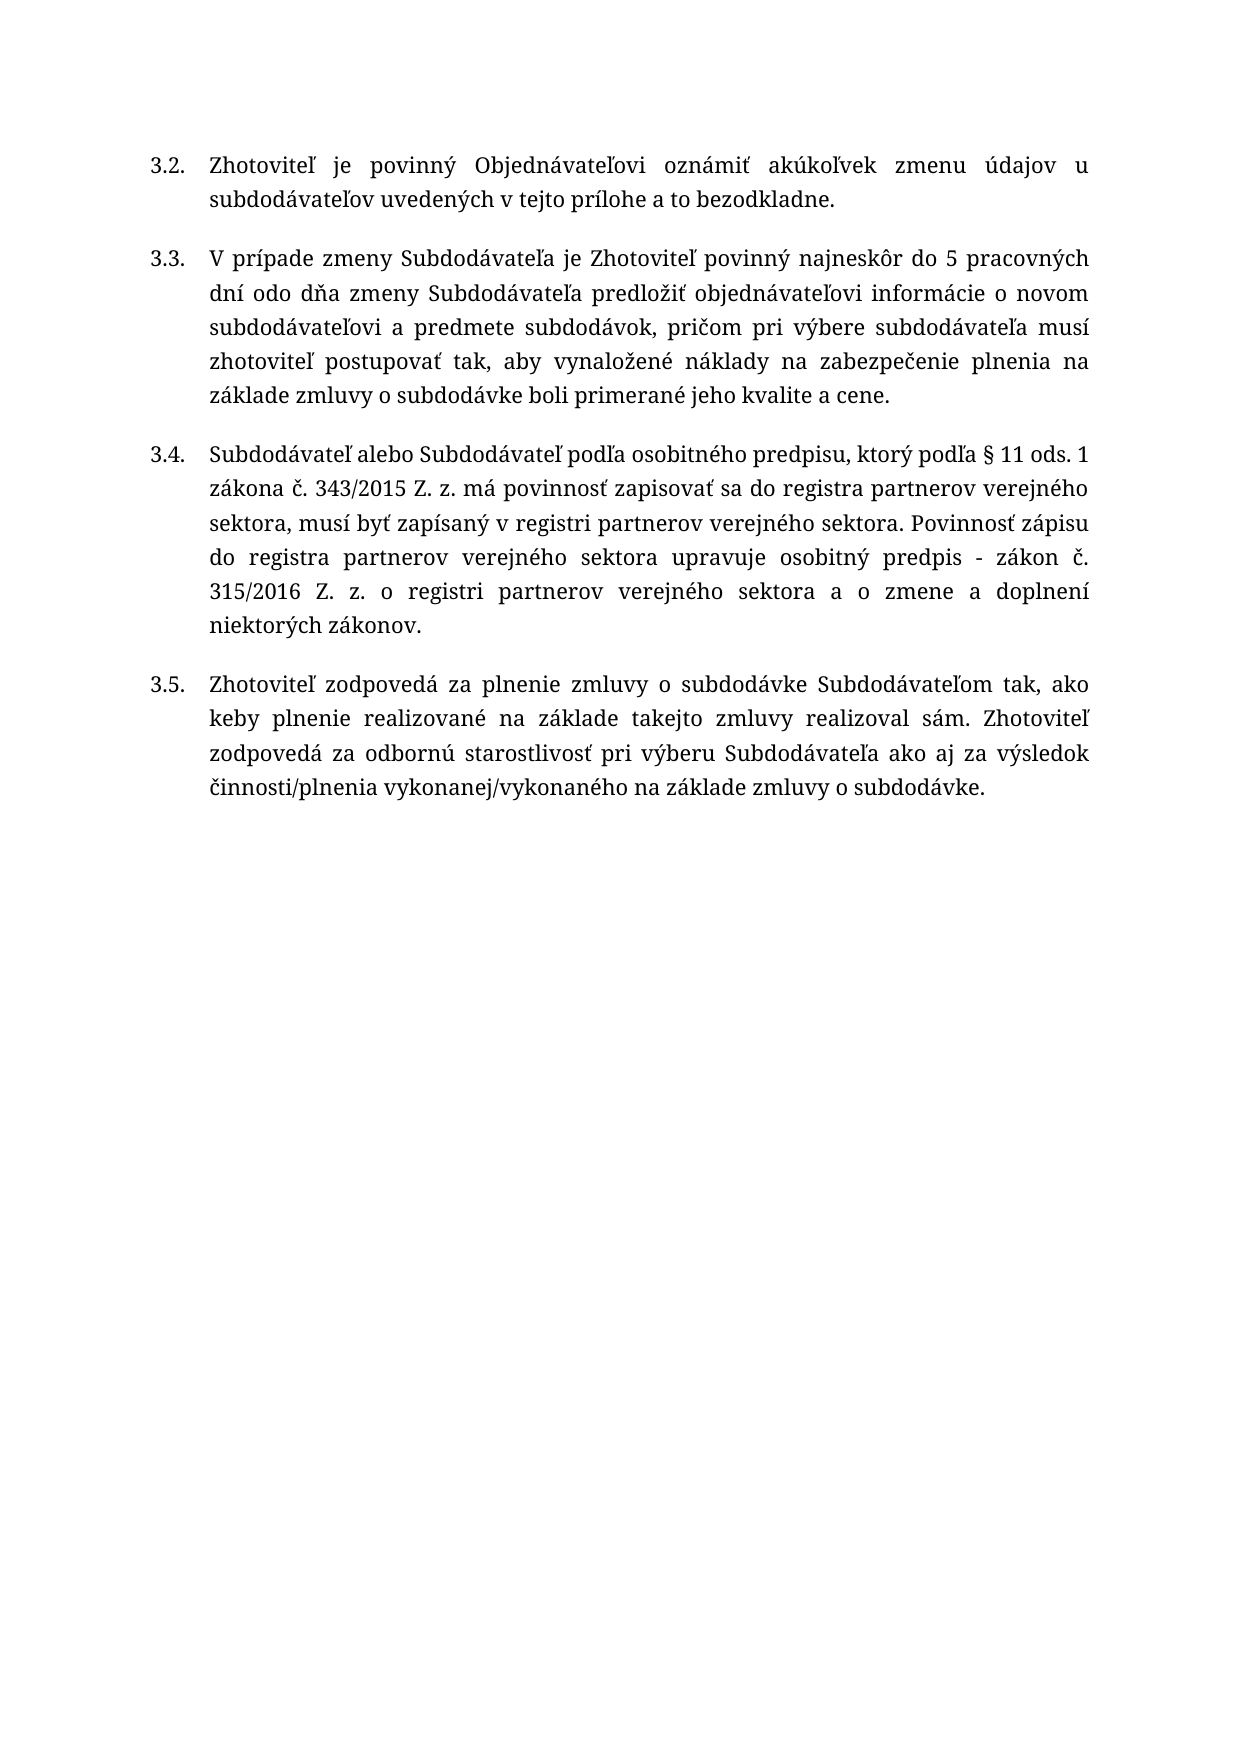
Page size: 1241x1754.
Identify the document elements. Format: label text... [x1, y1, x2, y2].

list Zhotoviteľ zodpovedá za plnenie zmluvy o subdodávke Subdodávateľom tak, ako keby plnenie realizované na základe takejto zmluvy realizoval sám. Zhotoviteľ zodpovedá za odbornú starostlivosť pri výberu Subdodávateľa ako aj za výsledok činnosti/plnenia vykonanej/vykonaného na základe zmluvy o subdodávke. [150, 669, 1090, 801]
list Zhotoviteľ je povinný Objednávateľovi oznámiť akúkoľvek zmenu údajov u subdodávateľov uvedených v tejto prílohe a to bezodkladne. [150, 150, 1090, 214]
list V prípade zmeny Subdodávateľa je Zhotoviteľ povinný najneskôr do 5 pracovných dní odo dňa zmeny Subdodávateľa predložiť objednávateľovi informácie o novom subdodávateľovi a predmete subdodávok, pričom pri výbere subdodávateľa musí zhotoviteľ postupovať tak, aby vynaložené náklady na zabezpečenie plnenia na základe zmluvy o subdodávke boli primerané jeho kvalite a cene. [150, 243, 1090, 410]
list Subdodávateľ alebo Subdodávateľ podľa osobitného predpisu, ktorý podľa § 11 ods. 1 zákona č. 343/2015 Z. z. má povinnosť zapisovať sa do registra partnerov verejného sektora, musí byť zapísaný v registri partnerov verejného sektora. Povinnosť zápisu do registra partnerov verejného sektora upravuje osobitný predpis - zákon č. 315/2016 Z. z. o registri partnerov verejného sektora a o zmene a doplnení niektorých zákonov. [150, 439, 1090, 640]
